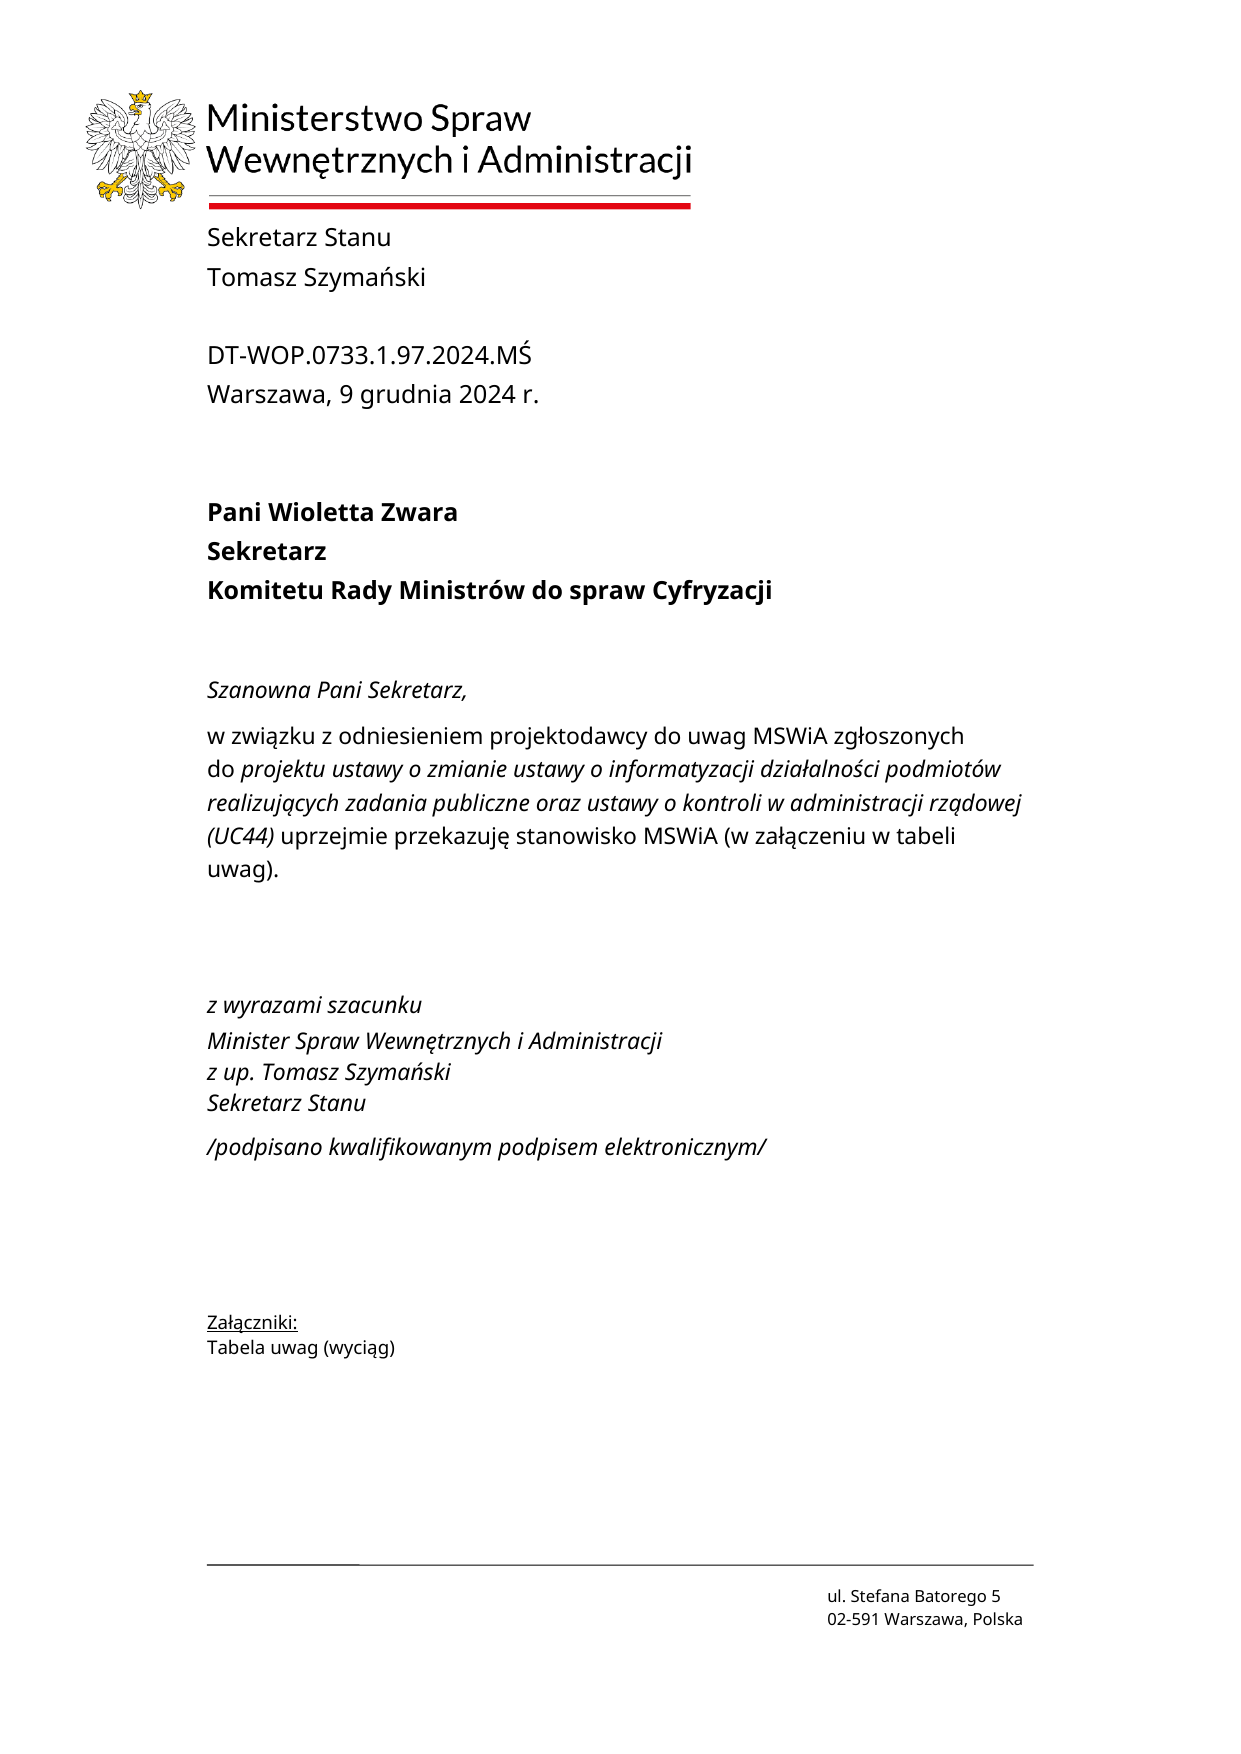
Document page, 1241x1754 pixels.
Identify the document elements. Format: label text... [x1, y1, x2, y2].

text Sekretarz [207, 533, 1033, 567]
text Minister Spraw Wewnętrznych i Administracji z up. Tomasz Szymański Sekretarz Stanu [207, 1025, 1033, 1118]
text z wyrazami szacunku [207, 989, 1033, 1020]
text Tabela uwag (wyciąg) [207, 1335, 1033, 1360]
text Tomasz Szymański [207, 259, 1033, 293]
text Warszawa, 9 grudnia 2024 r. [207, 377, 1033, 411]
text Pani Wioletta Zwara [207, 494, 1033, 528]
picture [76, 81, 699, 216]
text Szanowna Pani Sekretarz, [207, 674, 1033, 706]
text Komitetu Rady Ministrów do spraw Cyfryzacji [207, 573, 1033, 607]
text w związku z odniesieniem projektodawcy do uwag MSWiA zgłoszonych do projektu ustawy o zmianie ustawy o informatyzacji działalności podmiotów realizujących zadania publiczne oraz ustawy o kontroli w administracji rządowej (UC44) uprzejmie przekazuję stanowisko MSWiA (w załączeniu w tabeli uwag). [207, 718, 1033, 885]
text Sekretarz Stanu [207, 220, 1033, 254]
text DT-WOP.0733.1.97.2024.MŚ [207, 338, 1033, 372]
text /podpisano kwalifikowanym podpisem elektronicznym/ [207, 1131, 1033, 1162]
text Załączniki: [207, 1309, 1033, 1335]
